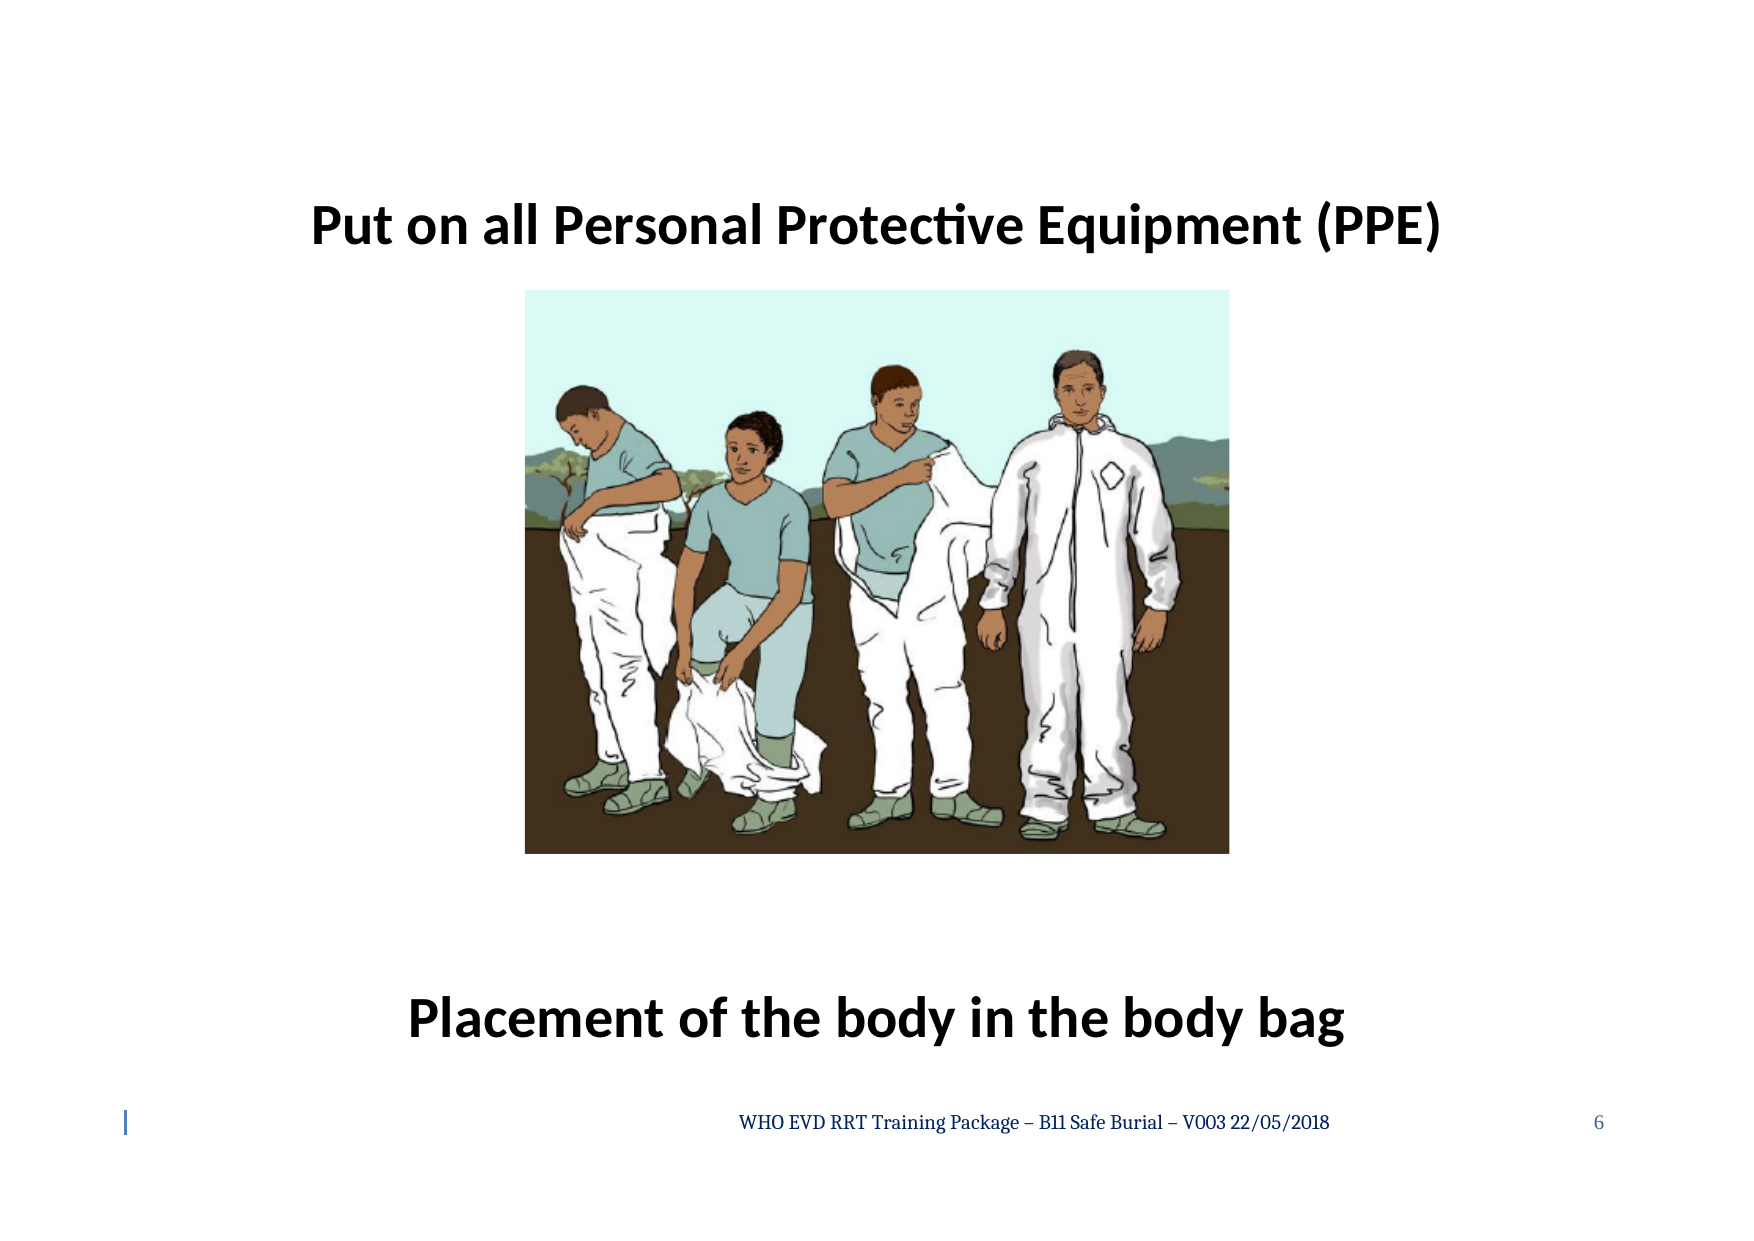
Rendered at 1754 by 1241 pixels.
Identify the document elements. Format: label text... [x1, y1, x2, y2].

text Put on all Personal Protective Equipment (PPE) [150, 187, 1604, 259]
text Placement of the body in the body bag [150, 981, 1604, 1052]
